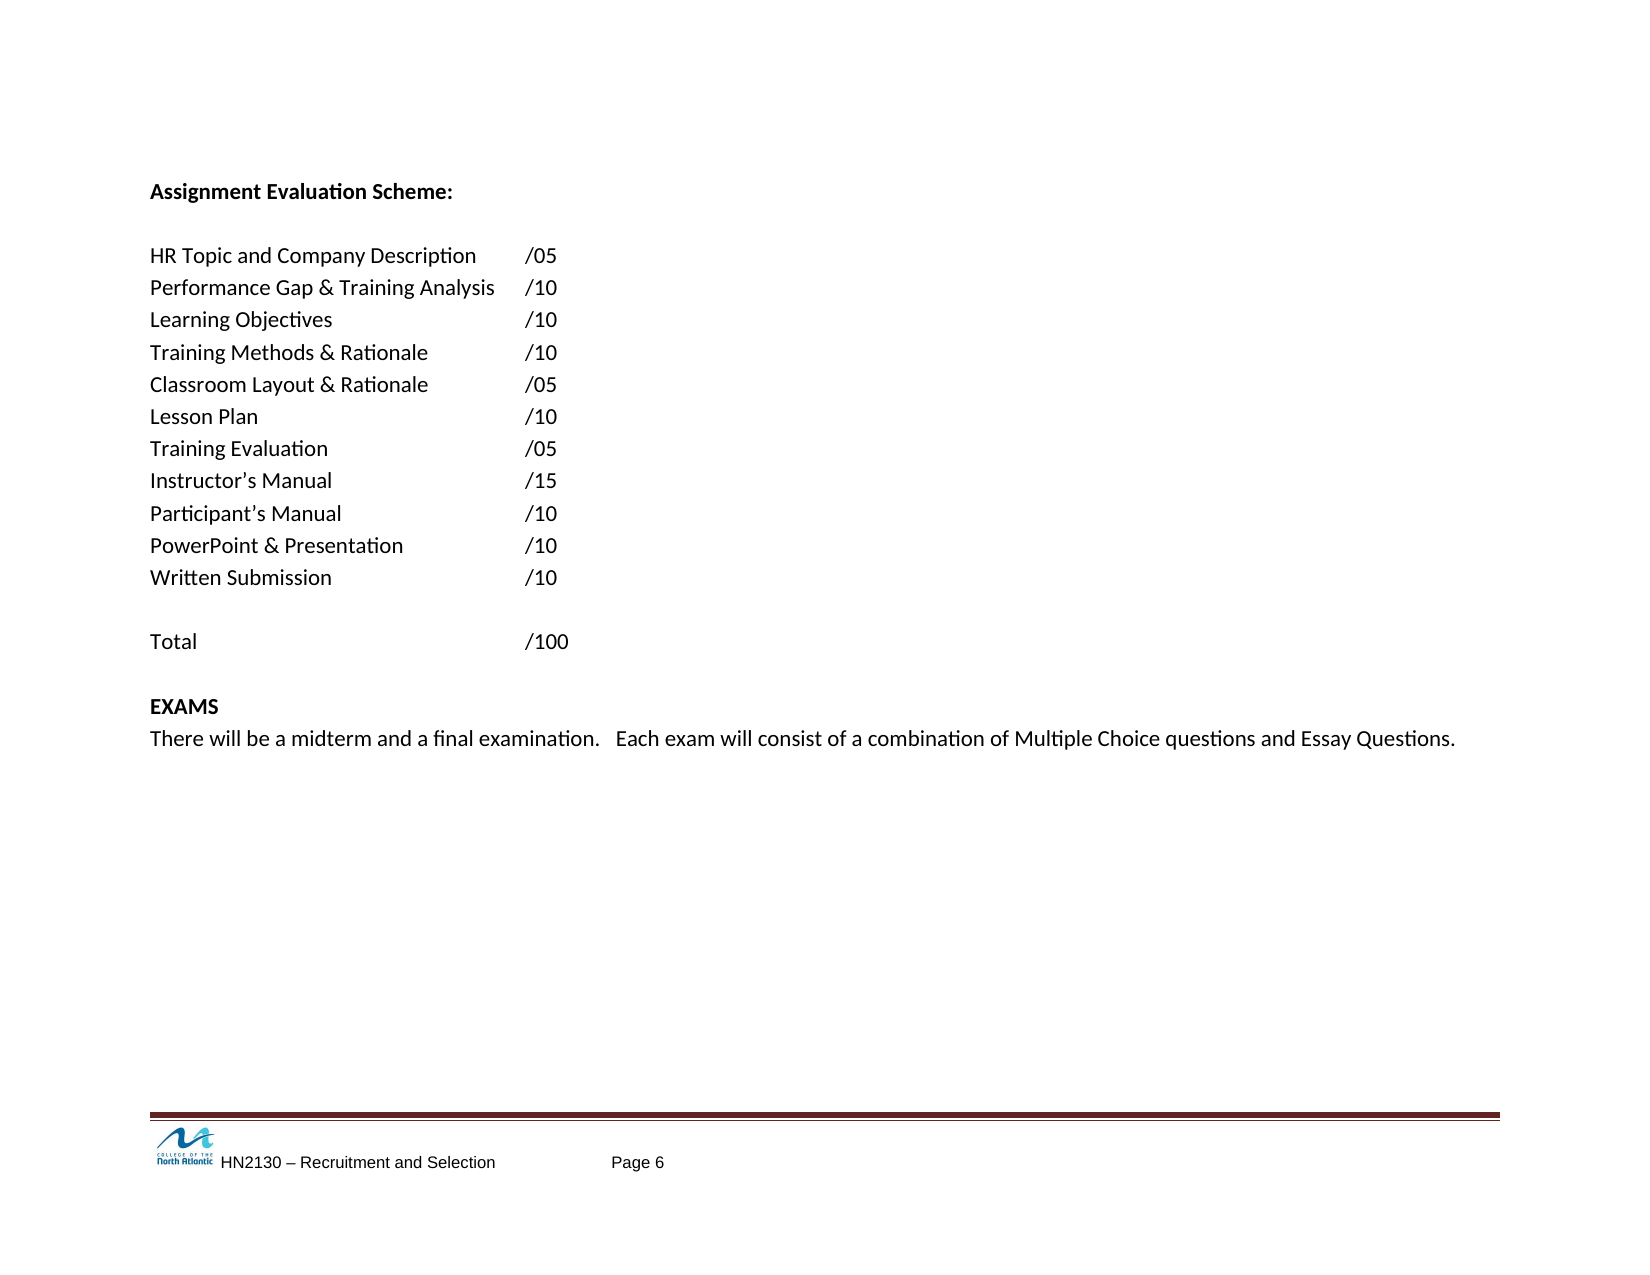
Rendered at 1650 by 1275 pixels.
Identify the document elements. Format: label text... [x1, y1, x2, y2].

text There will be a midterm and a final examination. Each exam will consist of a combination of Multiple Choice questions and Essay Questions. [150, 724, 1500, 752]
text Training Evaluation /05 [150, 434, 1500, 462]
text PowerPoint & Presentation /10 [150, 531, 1500, 559]
text Total /100 [150, 627, 1500, 656]
text Lesson Plan /10 [150, 402, 1500, 430]
text Training Methods & Rationale /10 [150, 338, 1500, 366]
text Instructor’s Manual /15 [150, 467, 1500, 494]
text Participant’s Manual /10 [150, 499, 1500, 527]
text Classroom Layout & Rationale /05 [150, 370, 1500, 398]
text Assignment Evaluation Scheme: [150, 177, 1500, 205]
text Written Submission /10 [150, 563, 1500, 591]
text Learning Objectives /10 [150, 306, 1500, 334]
text HR Topic and Company Description /05 [150, 241, 1500, 269]
text EXAMS [150, 692, 1500, 720]
picture [150, 1123, 221, 1169]
text Performance Gap & Training Analysis /10 [150, 273, 1500, 301]
